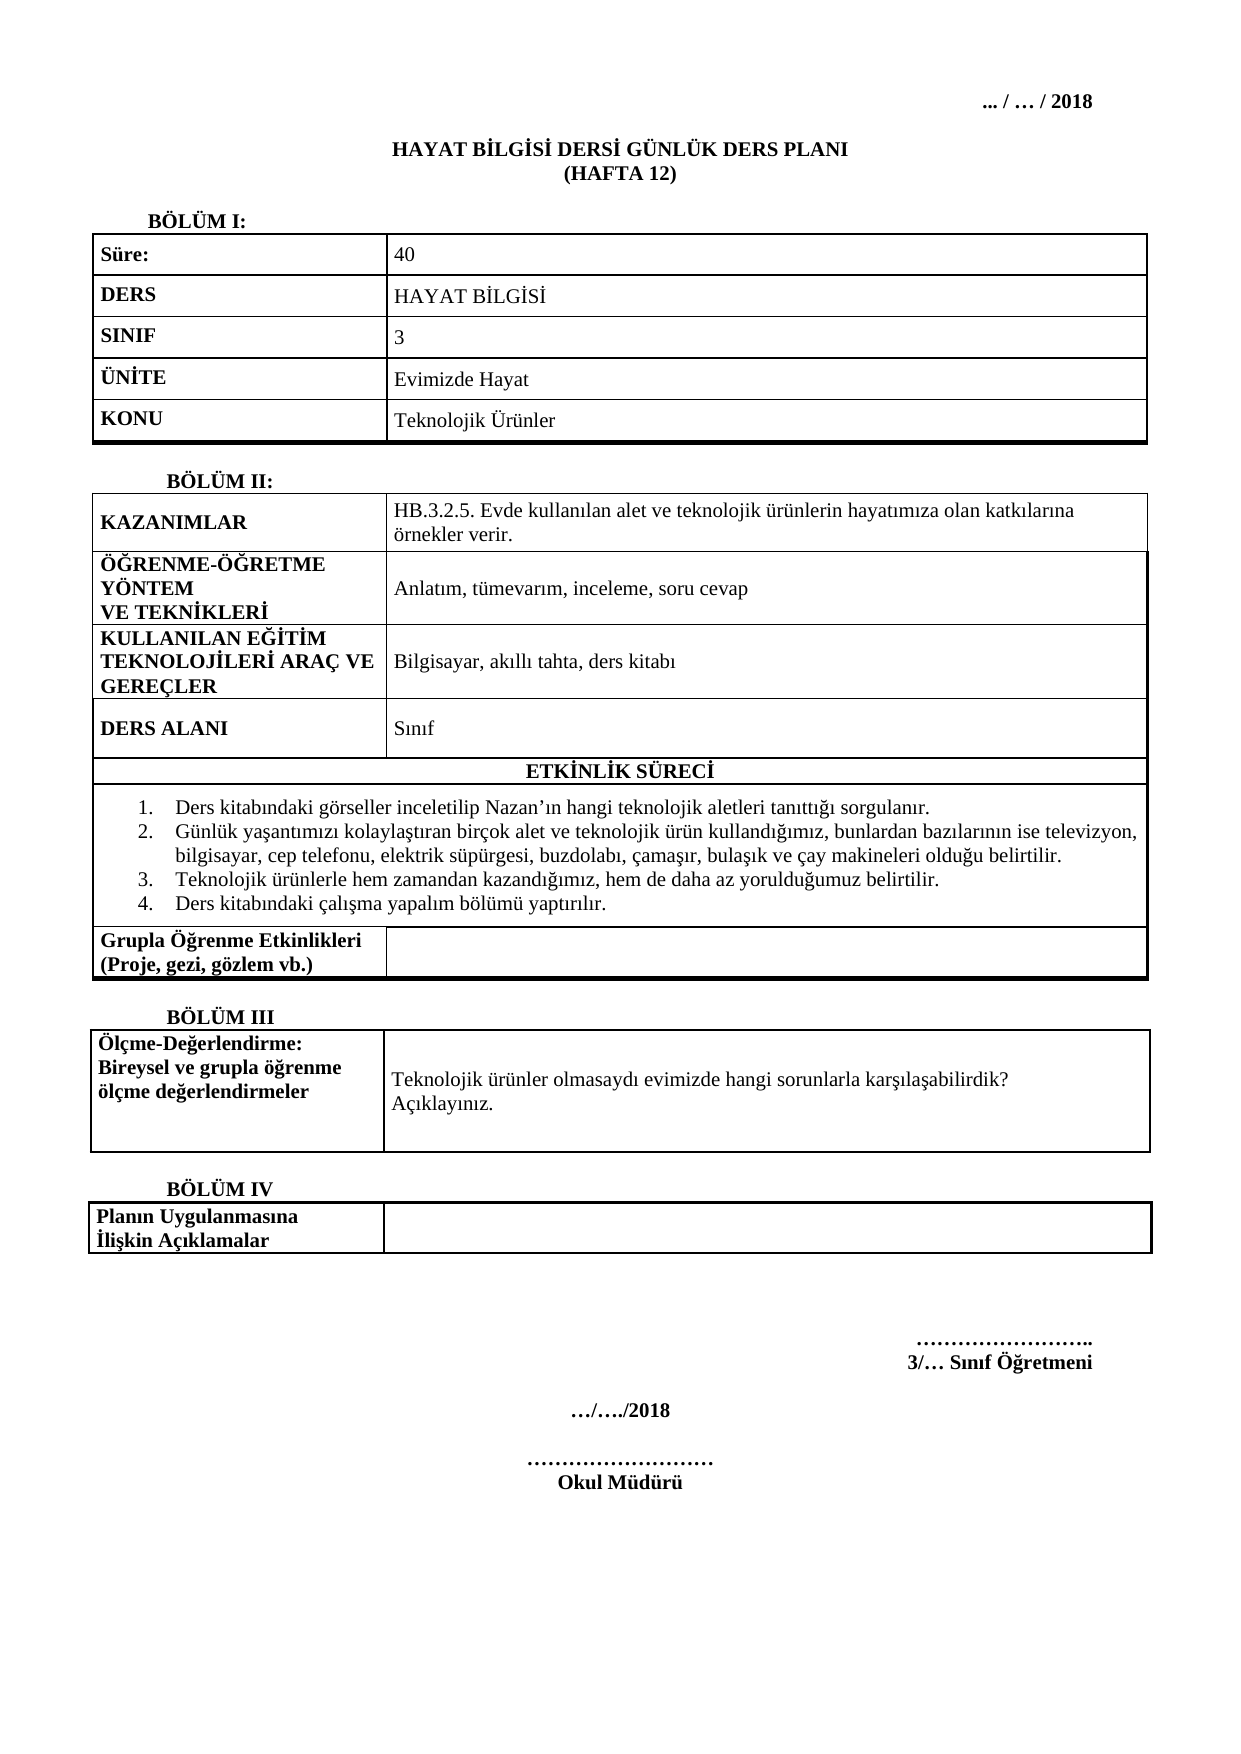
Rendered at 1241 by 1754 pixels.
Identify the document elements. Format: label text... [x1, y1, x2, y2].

table_cell [387, 928, 1146, 976]
table_cell 3 [388, 317, 1146, 357]
subtitle BÖLÜM IV [148, 1177, 1092, 1201]
table_header KAZANIMLAR [93, 494, 386, 551]
table_cell Bilgisayar, akıllı tahta, ders kitabı [387, 625, 1146, 698]
table_cell ÖĞRENME-ÖĞRETME YÖNTEM VE TEKNİKLERİ [93, 552, 386, 624]
table_header Planın Uygulanmasına İlişkin Açıklamalar [90, 1204, 383, 1252]
text ……………………… [148, 1446, 1092, 1470]
table_header Ölçme-Değerlendirme: Bireysel ve grupla öğrenme ölçme değerlendirmeler [92, 1031, 383, 1151]
table_cell DERS [94, 276, 386, 316]
text Okul Müdürü [148, 1470, 1092, 1494]
table_cell ETKİNLİK SÜRECİ [94, 759, 1146, 783]
table_cell ÜNİTE [94, 359, 386, 398]
table_cell HAYAT BİLGİSİ [388, 276, 1146, 316]
text BÖLÜM I: [148, 209, 1092, 233]
text …………………….. [148, 1326, 1092, 1350]
table_header 40 [388, 235, 1146, 274]
text HAYAT BİLGİSİ DERSİ GÜNLÜK DERS PLANI [148, 137, 1092, 161]
text BÖLÜM II: [148, 468, 1092, 493]
table_cell Ders kitabındaki görseller inceletilip Nazan’ın hangi teknolojik aletleri tanıttığı sorgulanır. Günlük yaşantımızı kolaylaştıran birçok alet ve teknolojik ürün kullandığımız, bunlardan bazılarının ise televizyon, bilgisayar, cep telefonu, elektrik süpürgesi, buzdolabı, çamaşır, bulaşık ve çay makineleri olduğu belirtilir. Teknolojik ürünlerle hem zamandan kazandığımız, hem de daha az yorulduğumuz belirtilir. Ders kitabındaki çalışma yapalım bölümü yaptırılır. [94, 785, 1146, 926]
table_cell KULLANILAN EĞİTİM TEKNOLOJİLERİ ARAÇ VE GEREÇLER [93, 625, 386, 698]
subtitle BÖLÜM III [148, 1005, 1092, 1029]
text 3/… Sınıf Öğretmeni [148, 1350, 1092, 1374]
table_cell Sınıf [387, 699, 1146, 757]
table_cell DERS ALANI [94, 699, 386, 757]
text …/…./2018 [148, 1398, 1092, 1422]
table_cell Anlatım, tümevarım, inceleme, soru cevap [387, 552, 1146, 624]
table_cell Teknolojik Ürünler [388, 400, 1146, 440]
table_cell KONU [94, 400, 386, 440]
table_header Teknolojik ürünler olmasaydı evimizde hangi sorunlarla karşılaşabilirdik? Açıklayınız. [385, 1031, 1149, 1151]
table_header HB.3.2.5. Evde kullanılan alet ve teknolojik ürünlerin hayatımıza olan katkılarına örnekler verir. [387, 494, 1147, 551]
text ... / … / 2018 [148, 89, 1092, 113]
table_cell Evimizde Hayat [388, 359, 1146, 398]
text (HAFTA 12) [148, 161, 1092, 185]
table_header Süre: [94, 235, 386, 274]
table_cell Grupla Öğrenme Etkinlikleri (Proje, gezi, gözlem vb.) [94, 927, 386, 976]
table_header [385, 1204, 1150, 1252]
table_cell SINIF [94, 317, 386, 357]
